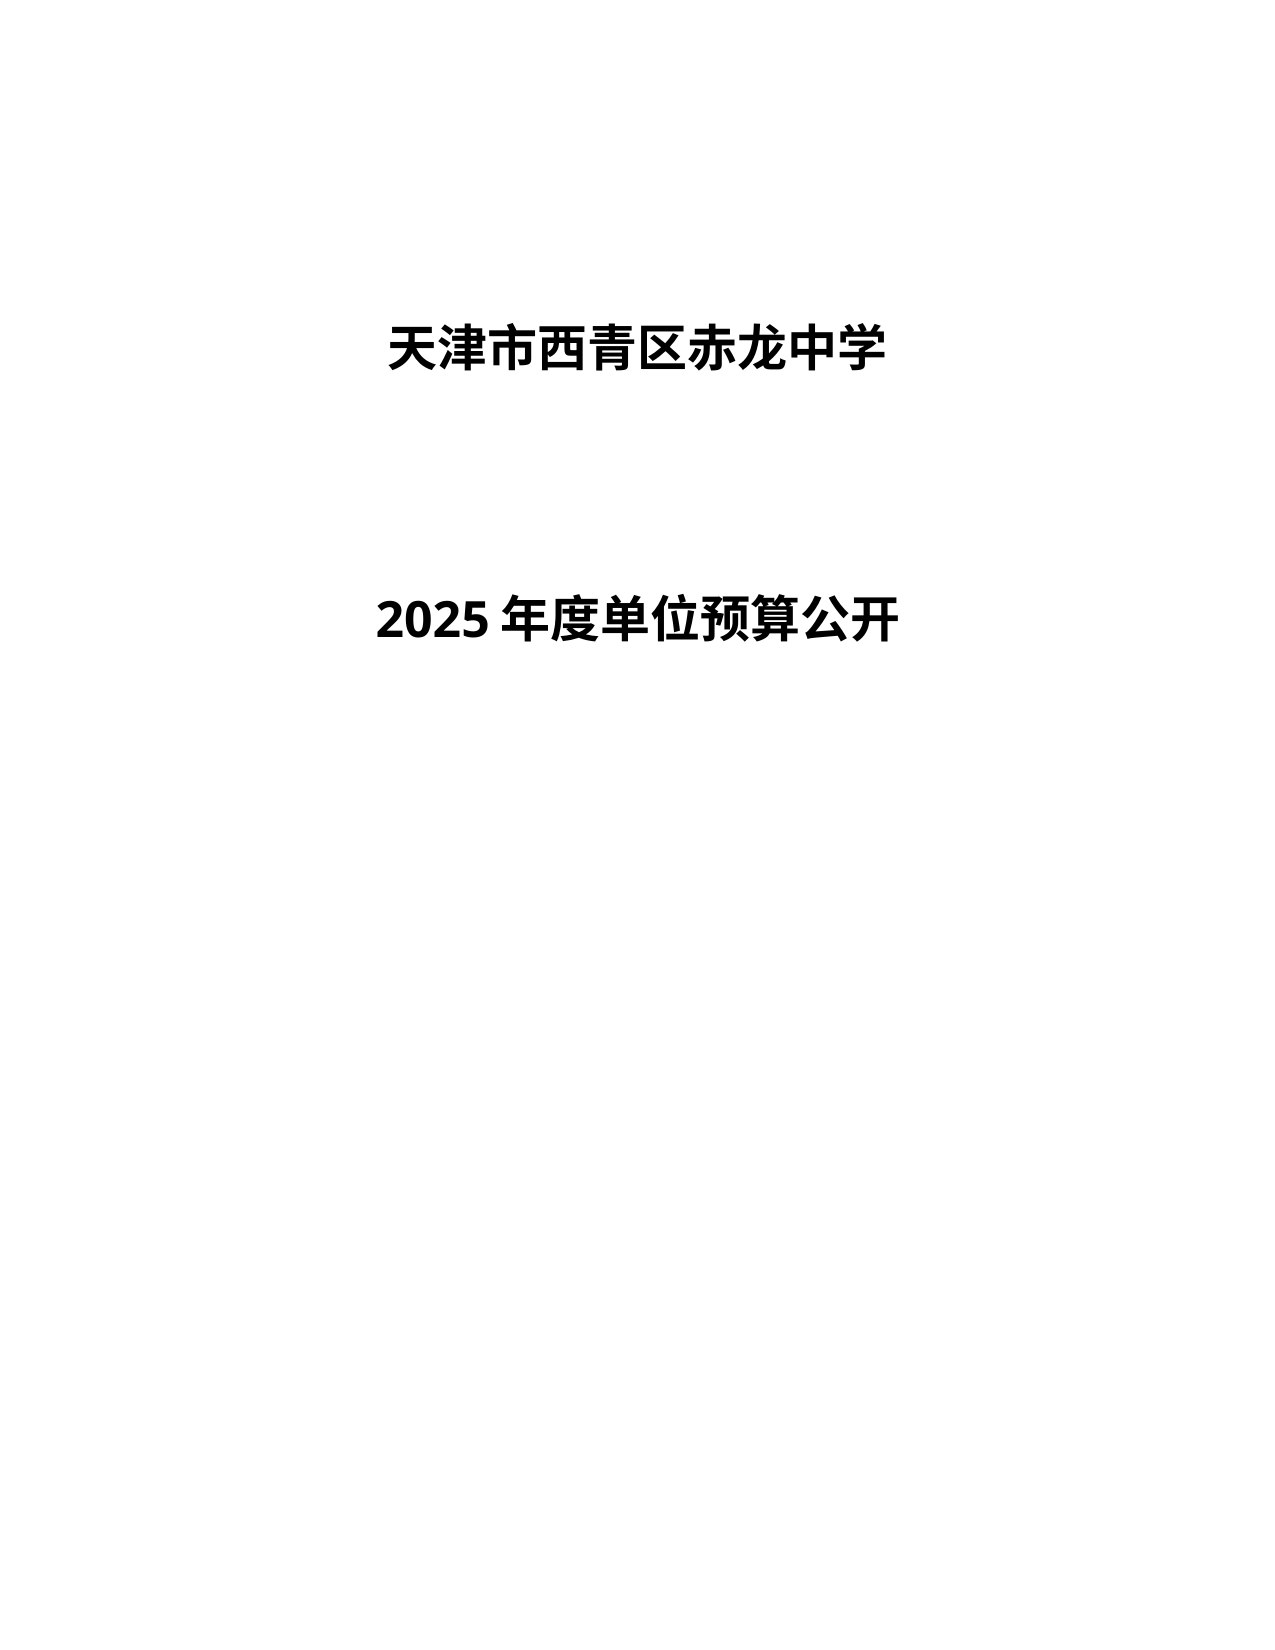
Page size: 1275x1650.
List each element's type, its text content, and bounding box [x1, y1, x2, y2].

text 天津市西青区赤龙中学 2025年度单位预算公开 [150, 150, 1125, 692]
